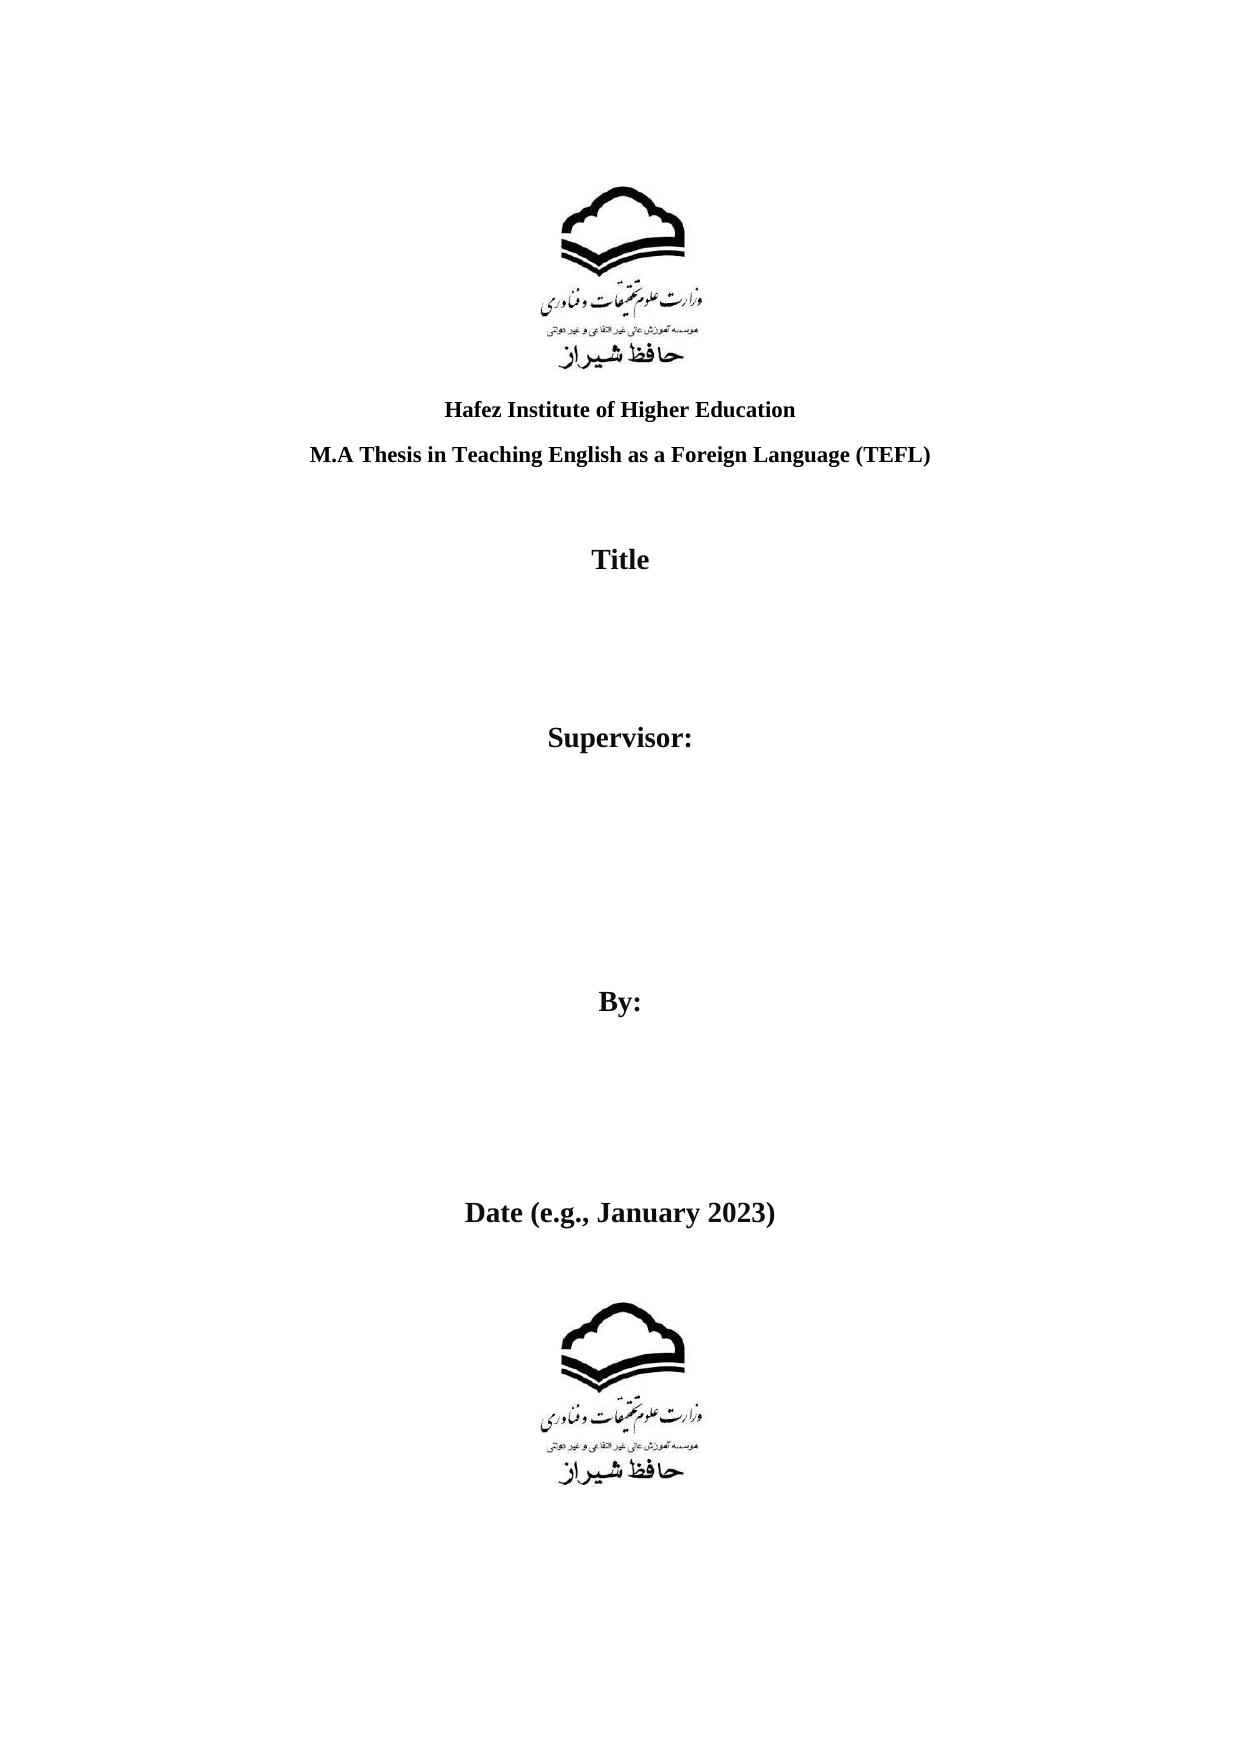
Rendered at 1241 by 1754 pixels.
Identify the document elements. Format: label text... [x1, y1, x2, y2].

picture [533, 177, 707, 378]
text Hafez Institute of Higher Education [177, 396, 1063, 423]
text M.A Thesis in Teaching English as a Foreign Language (TEFL) [177, 442, 1063, 468]
text Date (e.g., January 2023) [177, 1196, 1063, 1229]
picture [533, 1293, 707, 1494]
text By: [177, 984, 1063, 1018]
text Supervisor: [177, 720, 1063, 754]
text Title [177, 542, 1063, 575]
